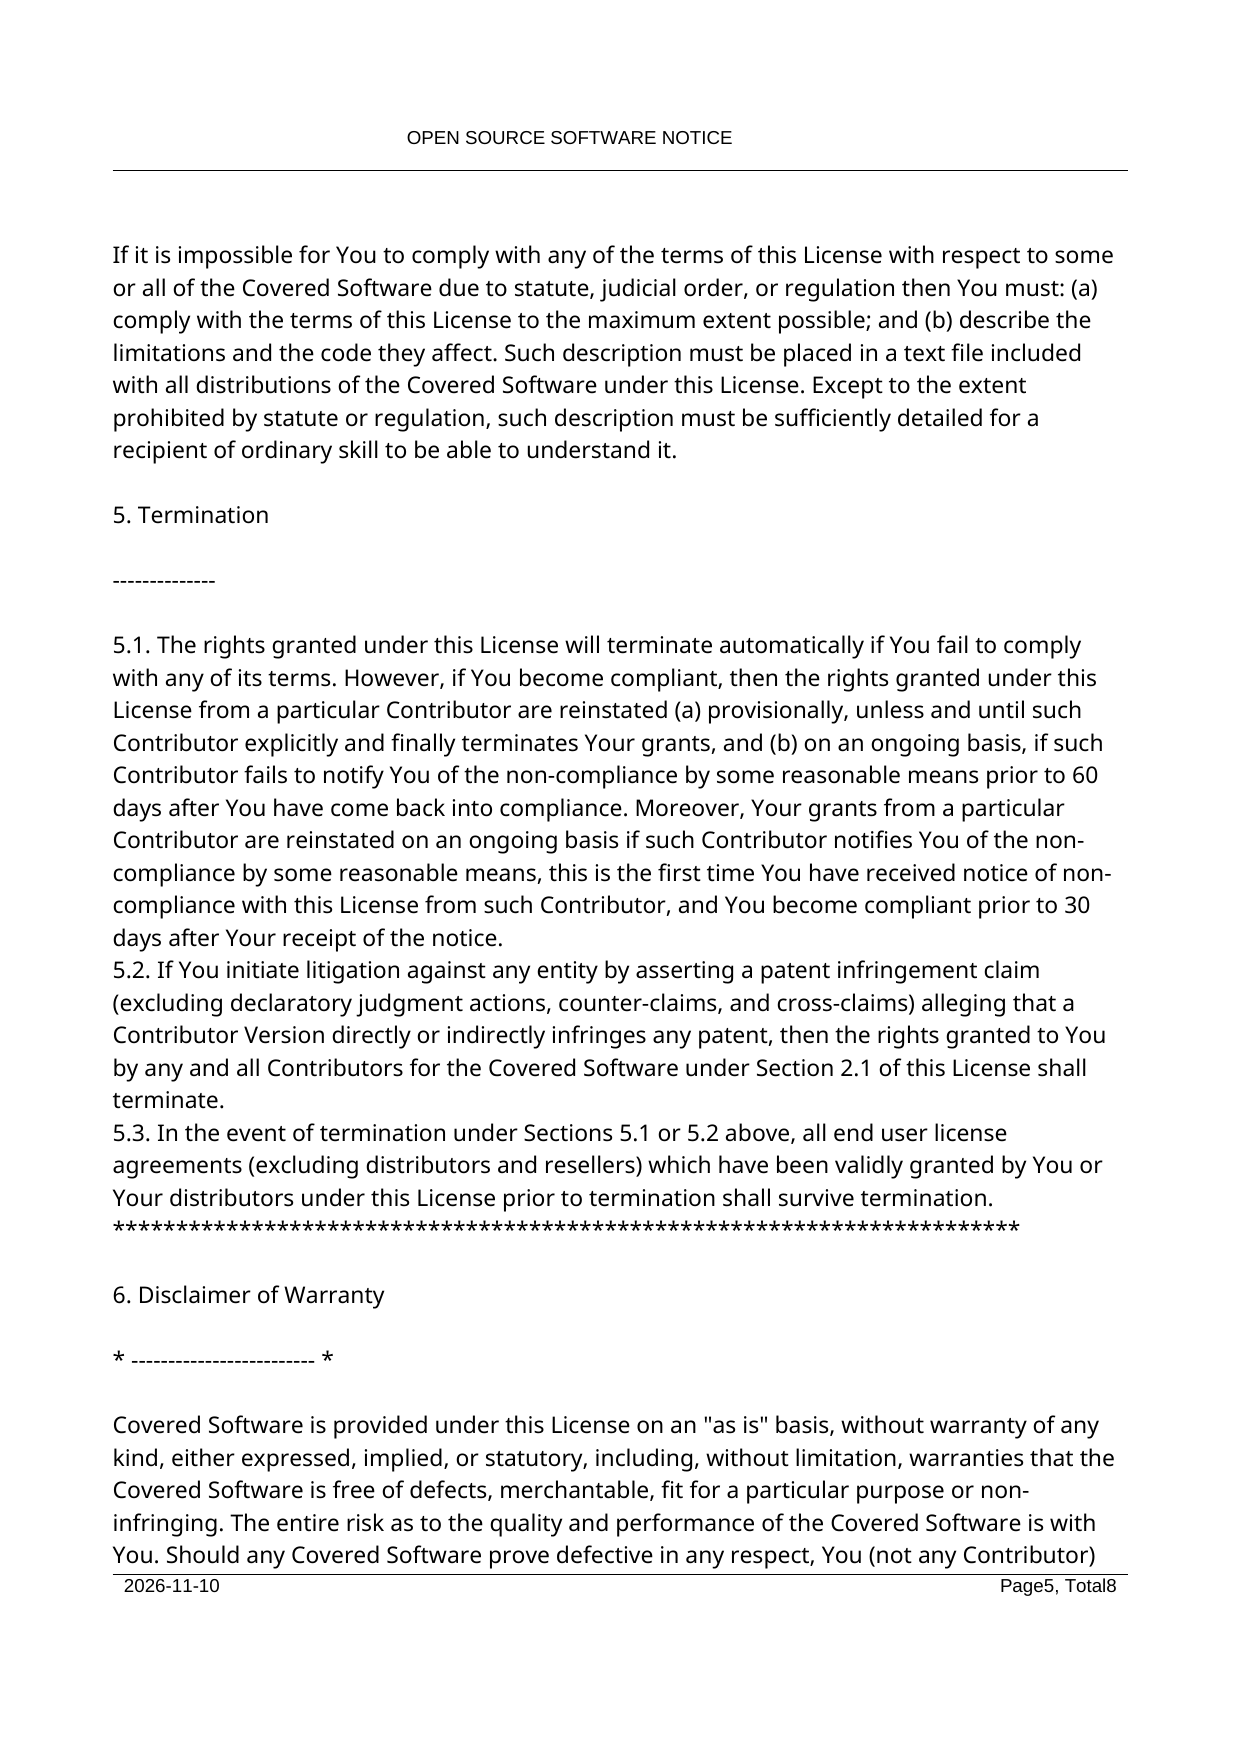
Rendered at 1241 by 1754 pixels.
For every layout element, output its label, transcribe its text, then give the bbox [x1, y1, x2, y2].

text * ------------------------- * [112, 1344, 1128, 1376]
text ************************************************************************ [112, 1214, 1128, 1246]
text -------------- [112, 564, 1128, 596]
text If it is impossible for You to comply with any of the terms of this License with respect to some or all of the Covered Software due to statute, judicial order, or regulation then You must: (a) comply with the terms of this License to the maximum extent possible; and (b) describe the limitations and the code they affect. Such description must be placed in a text file included with all distributions of the Covered Software under this License. Except to the extent prohibited by statute or regulation, such description must be sufficiently detailed for a recipient of ordinary skill to be able to understand it. [112, 239, 1128, 466]
text 5.2. If You initiate litigation against any entity by asserting a patent infringement claim (excluding declaratory judgment actions, counter-claims, and cross-claims) alleging that a Contributor Version directly or indirectly infringes any patent, then the rights granted to You by any and all Contributors for the Covered Software under Section 2.1 of this License shall terminate. [112, 954, 1128, 1116]
text 5. Termination [112, 499, 1128, 531]
text 5.3. In the event of termination under Sections 5.1 or 5.2 above, all end user license agreements (excluding distributors and resellers) which have been validly granted by You or Your distributors under this License prior to termination shall survive termination. [112, 1116, 1128, 1214]
text 5.1. The rights granted under this License will terminate automatically if You fail to comply with any of its terms. However, if You become compliant, then the rights granted under this License from a particular Contributor are reinstated (a) provisionally, unless and until such Contributor explicitly and finally terminates Your grants, and (b) on an ongoing basis, if such Contributor fails to notify You of the non-compliance by some reasonable means prior to 60 days after You have come back into compliance. Moreover, Your grants from a particular Contributor are reinstated on an ongoing basis if such Contributor notifies You of the non-compliance by some reasonable means, this is the first time You have received notice of non-compliance with this License from such Contributor, and You become compliant prior to 30 days after Your receipt of the notice. [112, 629, 1128, 954]
text 6. Disclaimer of Warranty [112, 1279, 1128, 1311]
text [112, 1409, 1128, 1571]
